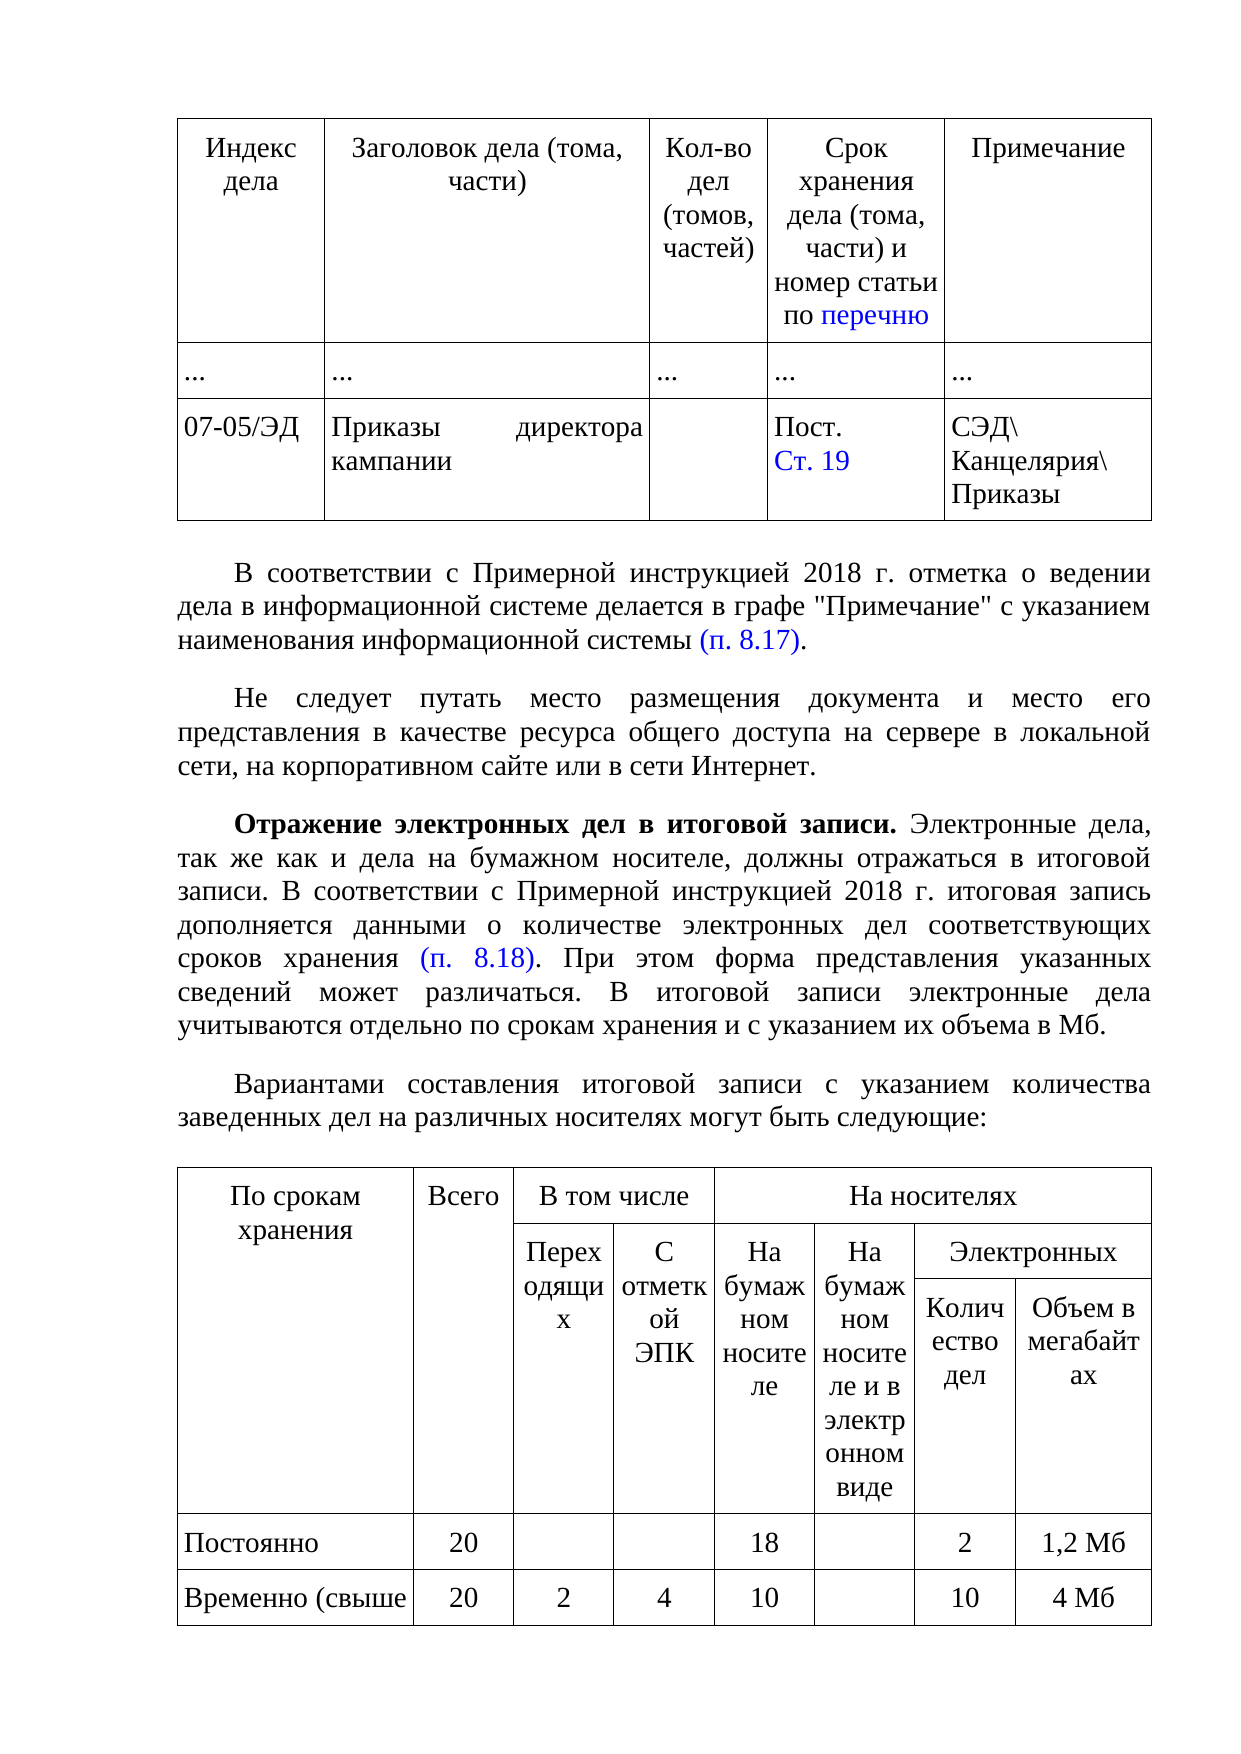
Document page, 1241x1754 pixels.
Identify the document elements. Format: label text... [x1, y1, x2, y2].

table_cell Пост. Ст. 19 [768, 399, 944, 520]
table_header Всего [414, 1168, 513, 1513]
table_cell ... [650, 343, 767, 397]
table_header По срокам хранения [178, 1168, 413, 1513]
table_cell 20 [414, 1514, 513, 1569]
table_cell [650, 399, 767, 520]
table_cell [614, 1514, 714, 1569]
table_cell Приказы директора кампании [325, 399, 649, 520]
table_cell ... [768, 343, 944, 397]
table_cell 2 [915, 1514, 1015, 1569]
table_cell [815, 1514, 914, 1569]
text Не следует путать место размещения документа и место его представления в качестве ресурса общего доступа на сервере в локальной сети, на корпоративном сайте или в сети Интернет. [177, 681, 1152, 781]
table_cell ... [945, 343, 1151, 397]
text Отражение электронных дел в итоговой записи. Электронные дела, так же как и дела на бумажном носителе, должны отражаться в итоговой записи. В соответствии с Примерной инструкцией 2018 г. итоговая запись дополняется данными о количестве электронных дел соответствующих сроков хранения (п. 8.18). При этом форма представления указанных сведений может различаться. В итоговой записи электронные дела учитываются отдельно по срокам хранения и с указанием их объема в Мб. [177, 806, 1152, 1041]
table_cell [514, 1514, 613, 1569]
table_cell СЭД\Канцелярия\Приказы [945, 399, 1151, 520]
table_cell [815, 1570, 914, 1625]
table_cell Количество дел [915, 1279, 1015, 1513]
table_cell Объем в мегабайтах [1016, 1279, 1151, 1513]
table_cell ... [325, 343, 649, 397]
table_cell Постоянно [178, 1514, 413, 1569]
table_cell 07-05/ЭД [178, 399, 324, 520]
table_cell 4 [614, 1570, 714, 1625]
text В соответствии с Примерной инструкцией 2018 г. отметка о ведении дела в информационной системе делается в графе "Примечание" с указанием наименования информационной системы (п. 8.17). [177, 555, 1152, 656]
table_cell Электронных [915, 1224, 1151, 1278]
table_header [768, 119, 944, 342]
table_cell 2 [514, 1570, 613, 1625]
table_header Индекс дела [178, 119, 324, 342]
table_cell На бумажном носителе [715, 1224, 814, 1513]
table_header На носителях [715, 1168, 1151, 1222]
table_cell 18 [715, 1514, 814, 1569]
table_header Примечание [945, 119, 1151, 342]
text Вариантами составления итоговой записи с указанием количества заведенных дел на различных носителях могут быть следующие: [177, 1066, 1152, 1133]
table_cell 20 [414, 1570, 513, 1625]
table_cell 10 [915, 1570, 1015, 1625]
table_cell Переходящих [514, 1224, 613, 1513]
table_header Кол-во дел (томов, частей) [650, 119, 767, 342]
table_header В том числе [514, 1168, 714, 1222]
table_cell 10 [715, 1570, 814, 1625]
table_cell 1,2 Мб [1016, 1514, 1151, 1569]
table_cell 4 Мб [1016, 1570, 1151, 1625]
table_cell На бумажном носителе и в электронном виде [815, 1224, 914, 1513]
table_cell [178, 1570, 413, 1625]
table_cell С отметкой ЭПК [614, 1224, 714, 1513]
table_header Заголовок дела (тома, части) [325, 119, 649, 342]
table_cell ... [178, 343, 324, 397]
